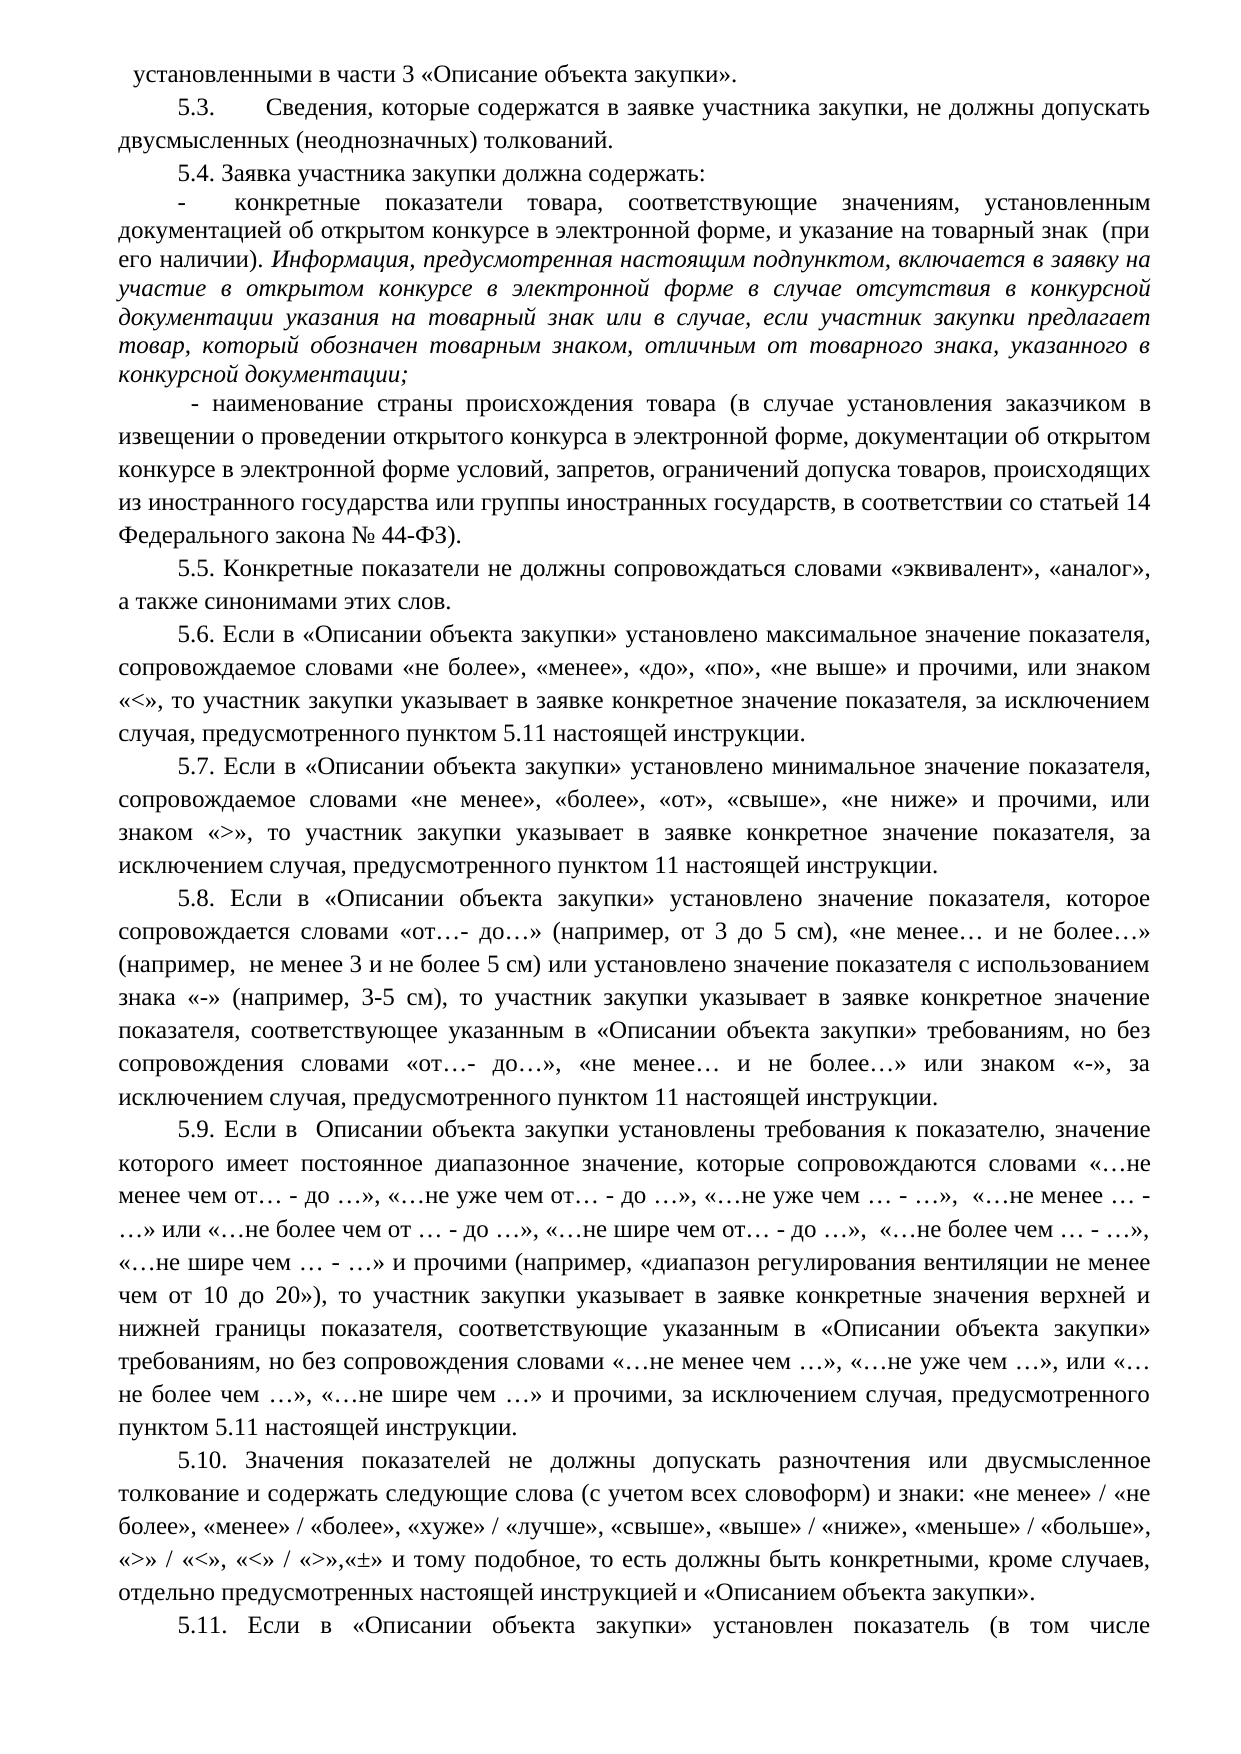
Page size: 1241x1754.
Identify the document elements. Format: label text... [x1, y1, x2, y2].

text 5.10. Значения показателей не должны допускать разночтения или двусмысленное толкование и содержать следующие слова (с учетом всех словоформ) и знаки: «не менее» / «не более», «менее» / «более», «хуже» / «лучше», «свыше», «выше» / «ниже», «меньше» / «больше», «>» / «<», «<» / «>»,«±» и тому подобное, то есть должны быть конкретными, кроме случаев, отдельно предусмотренных настоящей инструкцией и «Описанием объекта закупки». [118, 1445, 1152, 1606]
text 5.3. Сведения, которые содержатся в заявке участника закупки, не должны допускать двусмысленных (неоднозначных) толкований. [118, 92, 1152, 154]
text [118, 1610, 1152, 1639]
text 5.5. Конкретные показатели не должны сопровождаться словами «эквивалент», «аналог», а также синонимами этих слов. [118, 553, 1152, 615]
text 5.6. Если в «Описании объекта закупки» установлено максимальное значение показателя, сопровождаемое словами «не более», «менее», «до», «по», «не выше» и прочими, или знаком «<», то участник закупки указывает в заявке конкретное значение показателя, за исключением случая, предусмотренного пунктом 5.11 настоящей инструкции. [118, 619, 1152, 747]
text 5.9. Если в Описании объекта закупки установлены требования к показателю, значение которого имеет постоянное диапазонное значение, которые сопровождаются словами «…не менее чем от… - до …», «…не уже чем от… - до …», «…не уже чем … - …», «…не менее … - …» или «…не более чем от … - до …», «…не шире чем от… - до …», «…не более чем … - …», «…не шире чем … - …» и прочими (например, «диапазон регулирования вентиляции не менее чем от 10 до 20»), то участник закупки указывает в заявке конкретные значения верхней и нижней границы показателя, соответствующие указанным в «Описании объекта закупки» требованиям, но без сопровождения словами «…не менее чем …», «…не уже чем …», или «…не более чем …», «…не шире чем …» и прочими, за исключением случая, предусмотренного пунктом 5.11 настоящей инструкции. [118, 1114, 1152, 1441]
text - конкретные показатели товара, соответствующие значениям, установленным документацией об открытом конкурсе в электронной форме, и указание на товарный знак (при его наличии). Информация, предусмотренная настоящим подпунктом, включается в заявку на участие в открытом конкурсе в электронной форме в случае отсутствия в конкурсной документации указания на товарный знак или в случае, если участник закупки предлагает товар, который обозначен товарным знаком, отличным от товарного знака, указанного в конкурсной документации; [118, 187, 1152, 388]
text 5.8. Если в «Описании объекта закупки» установлено значение показателя, которое сопровождается словами «от…- до…» (например, от 3 до 5 см), «не менее… и не более…» (например, не менее 3 и не более 5 см) или установлено значение показателя с использованием знака «-» (например, 3-5 см), то участник закупки указывает в заявке конкретное значение показателя, соответствующее указанным в «Описании объекта закупки» требованиям, но без сопровождения словами «от…- до…», «не менее… и не более…» или знаком «-», за исключением случая, предусмотренного пунктом 11 настоящей инструкции. [118, 883, 1152, 1110]
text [133, 59, 1152, 88]
text - наименование страны происхождения товара (в случае установления заказчиком в извещении о проведении открытого конкурса в электронной форме, документации об открытом конкурсе в электронной форме условий, запретов, ограничений допуска товаров, происходящих из иностранного государства или группы иностранных государств, в соответствии со статьей 14 Федерального закона № 44-ФЗ). [118, 388, 1152, 549]
text 5.7. Если в «Описании объекта закупки» установлено минимальное значение показателя, сопровождаемое словами «не менее», «более», «от», «свыше», «не ниже» и прочими, или знаком «>», то участник закупки указывает в заявке конкретное значение показателя, за исключением случая, предусмотренного пунктом 11 настоящей инструкции. [118, 751, 1152, 879]
text 5.4. Заявка участника закупки должна содержать: [118, 158, 1152, 187]
